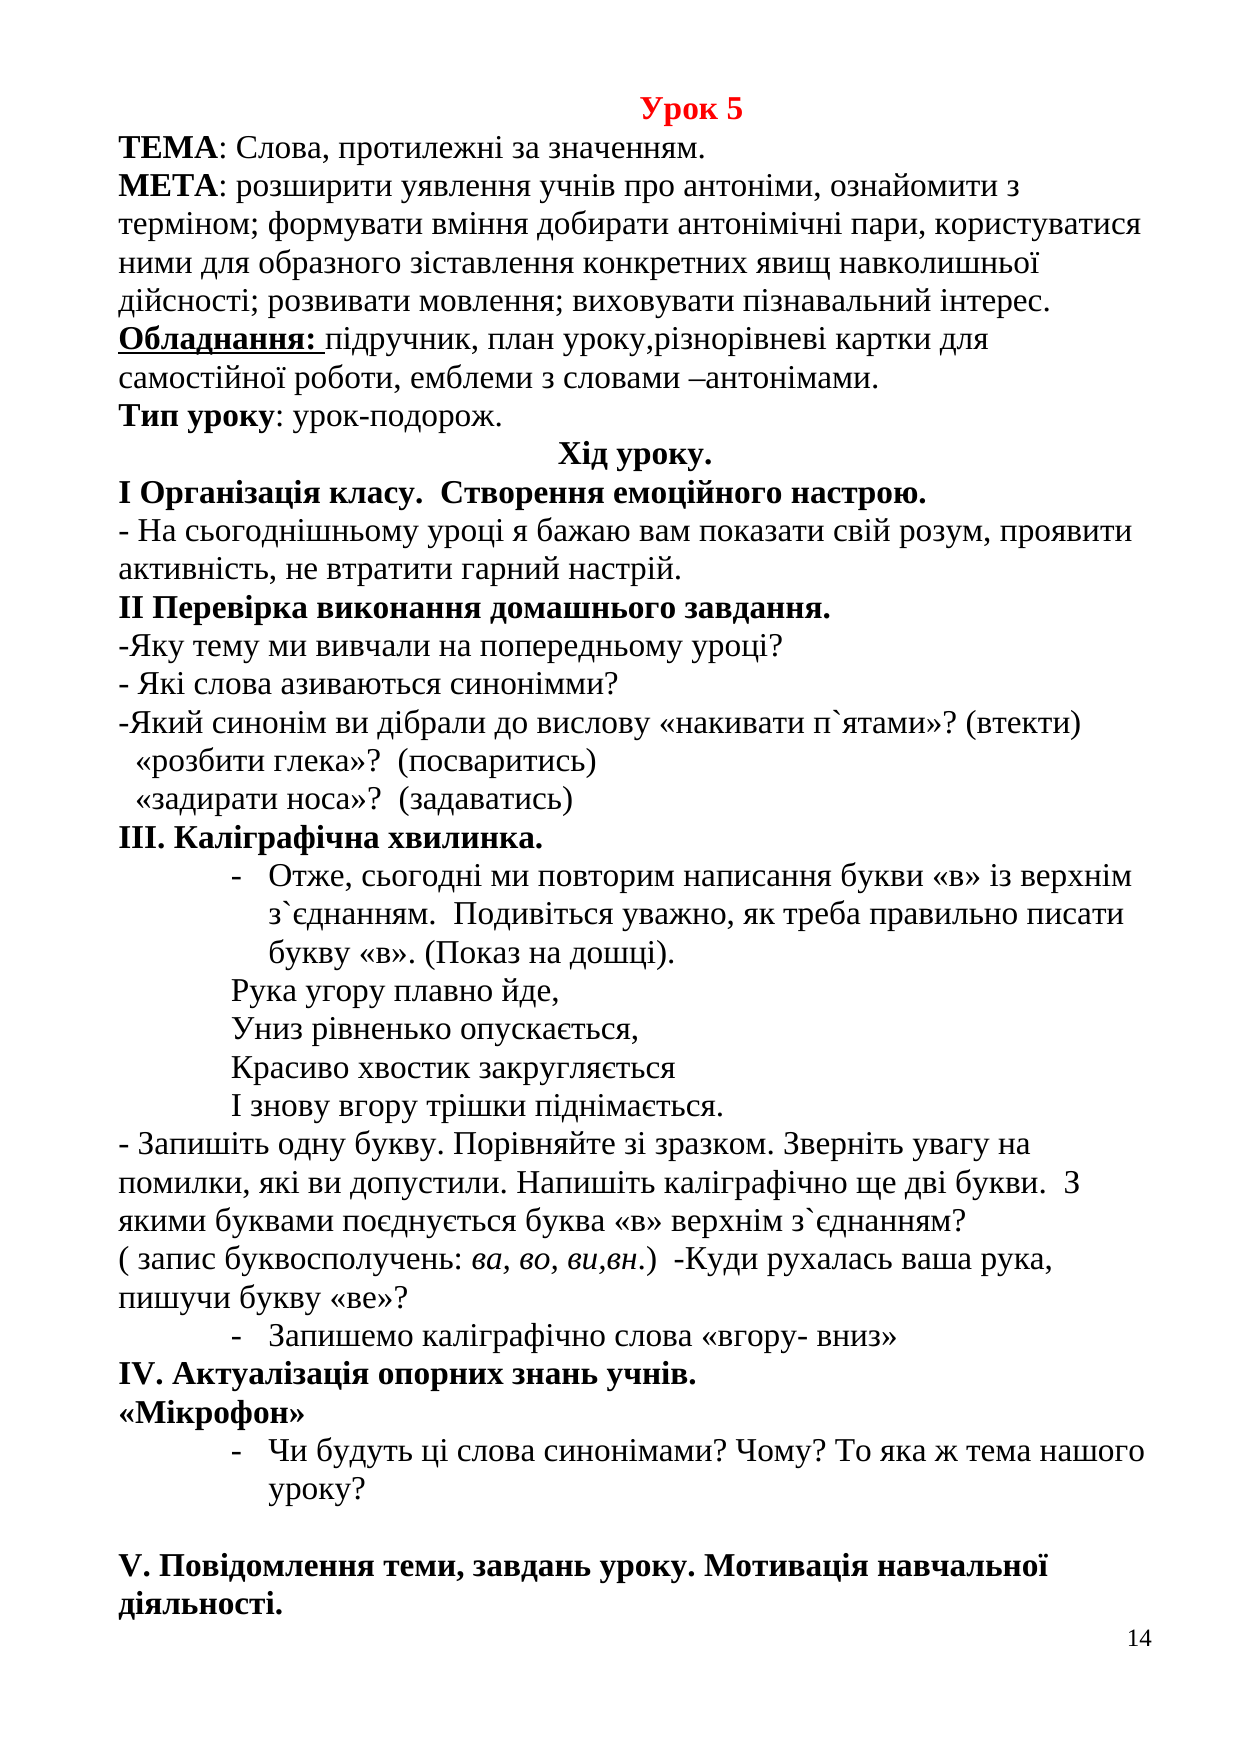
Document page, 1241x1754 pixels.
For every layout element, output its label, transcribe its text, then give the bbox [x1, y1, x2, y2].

text МЕТА: розширити уявлення учнів про антоніми, ознайомити з терміном; формувати вміння добирати антонімічні пари, користуватися ними для образного зіставлення конкретних явищ навколишньої дійсності; розвивати мовлення; виховувати пізнавальний інтерес. [118, 165, 1152, 319]
text -Який синонім ви дібрали до вислову «накивати п`ятами»? (втекти) [118, 702, 1152, 740]
text ІV. Актуалізація опорних знань учнів. [118, 1354, 1152, 1392]
text V. Повідомлення теми, завдань уроку. Мотивація навчальної діяльності. [118, 1545, 1152, 1622]
text І Організація класу. Створення емоційного настрою. [118, 472, 1152, 510]
text Хід уроку. [118, 434, 1152, 472]
text Рука угору плавно йде, [231, 970, 1152, 1009]
text ІІІ. Каліграфічна хвилинка. [118, 817, 1152, 855]
text «розбити глека»? (посваритись) [118, 740, 1152, 779]
text Обладнання: підручник, план уроку,різнорівневі картки для самостійної роботи, емблеми з словами –антонімами. [118, 319, 1152, 395]
text Униз рівненько опускається, [231, 1009, 1152, 1047]
text ( запис буквосполучень: ва, во, ви,вн.) -Куди рухалась ваша рука, пишучи букву «ве»? [118, 1239, 1152, 1315]
list Чи будуть ці слова синонімами? Чому? То яка ж тема нашого уроку? [231, 1430, 1152, 1507]
text Тип уроку: урок-подорож. [118, 395, 1152, 434]
text ТЕМА: Слова, протилежні за значенням. [118, 127, 1152, 165]
text І знову вгору трішки піднімається. [231, 1085, 1152, 1124]
text «Мікрофон» [118, 1392, 1152, 1430]
text -Яку тему ми вивчали на попередньому уроці? [118, 625, 1152, 664]
text «задирати носа»? (задаватись) [118, 779, 1152, 817]
text - Які слова азиваються синонімми? [118, 664, 1152, 702]
text - Запишіть одну букву. Порівняйте зі зразком. Зверніть увагу на помилки, які ви допустили. Напишіть каліграфічно ще дві букви. З якими буквами поєднується буква «в» верхнім з`єднанням? [118, 1124, 1152, 1239]
list Запишемо каліграфічно слова «вгору- вниз» [231, 1315, 1152, 1354]
text - На сьогоднішньому уроці я бажаю вам показати свій розум, проявити активність, не втратити гарний настрій. [118, 510, 1152, 587]
text ІІ Перевірка виконання домашнього завдання. [118, 587, 1152, 625]
text Красиво хвостик закругляється [231, 1047, 1152, 1085]
list Отже, сьогодні ми повторим написання букви «в» із верхнім з`єднанням. Подивіться уважно, як треба правильно писати букву «в». (Показ на дошці). [231, 855, 1152, 970]
text Урок 5 [231, 89, 1152, 127]
